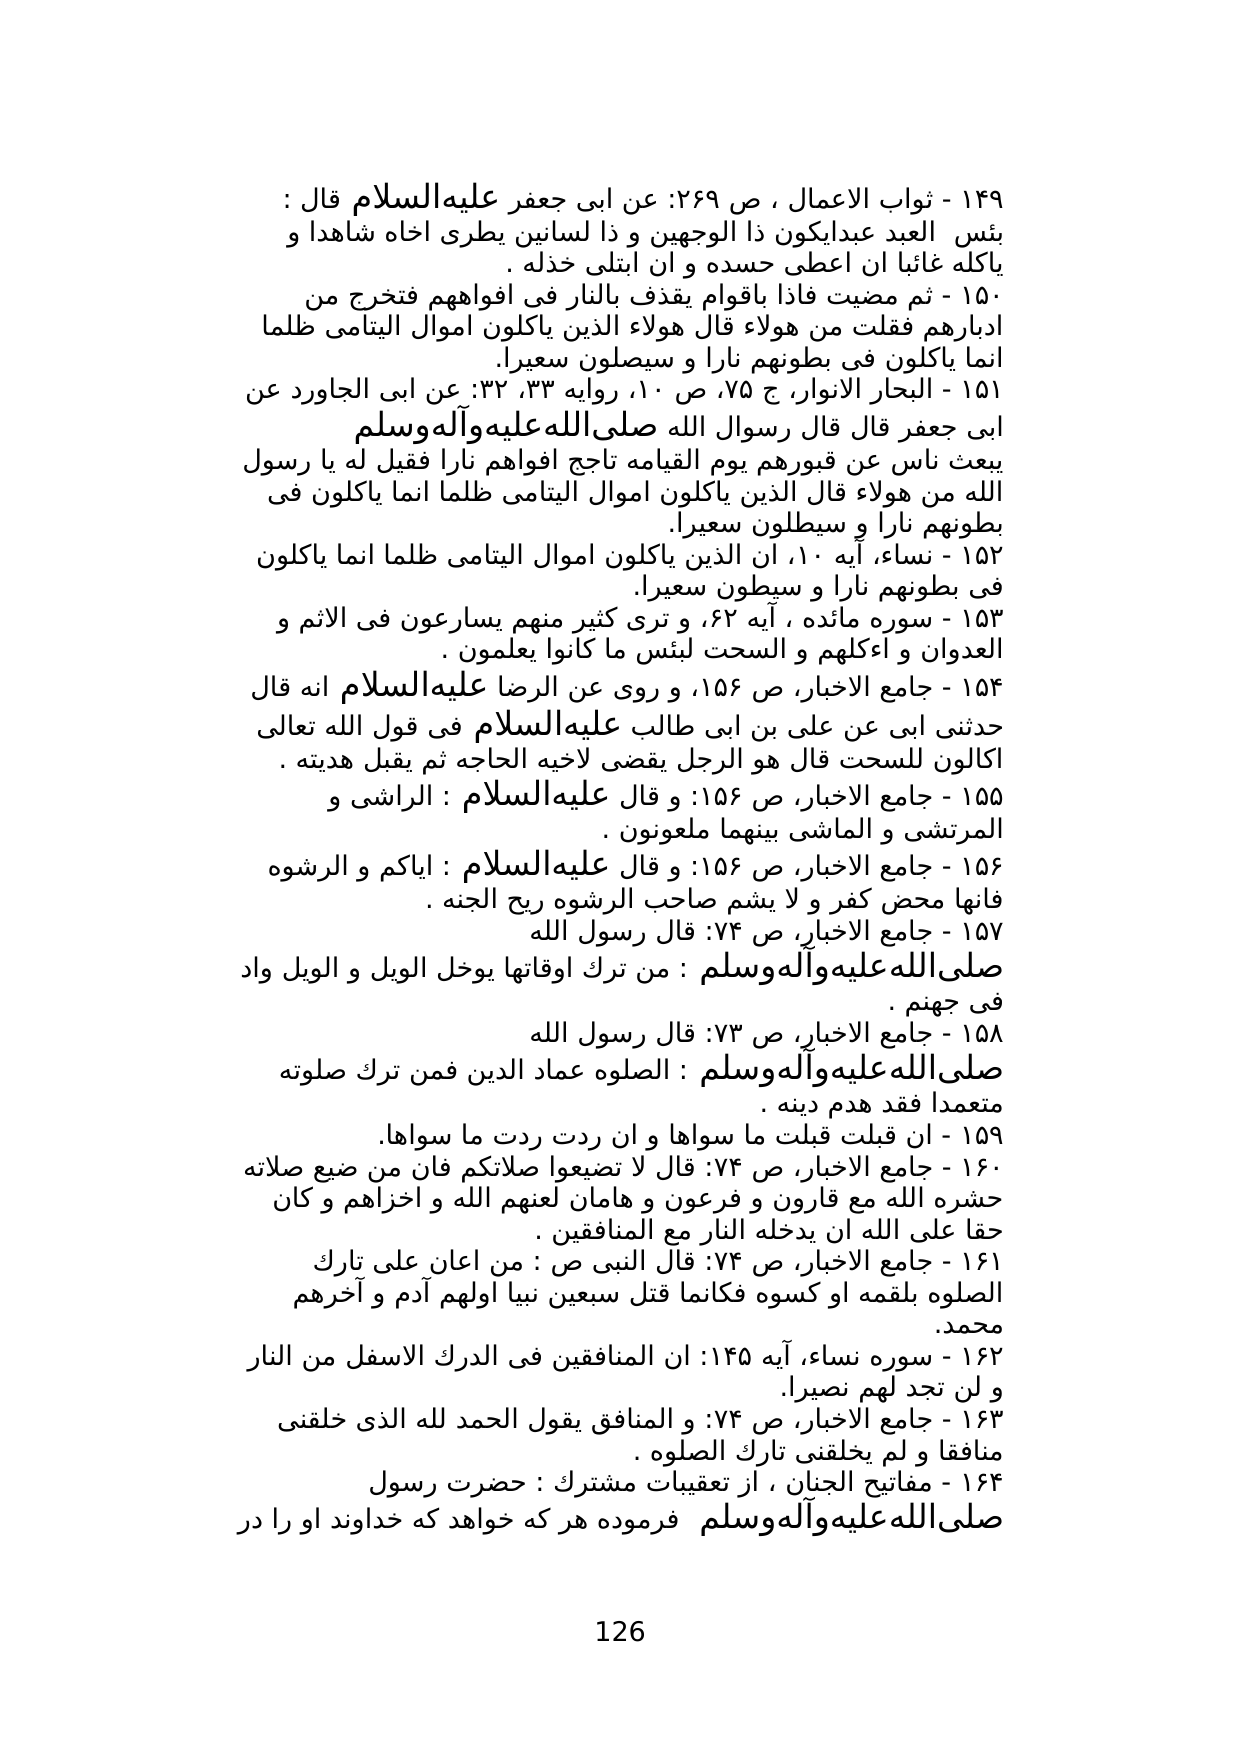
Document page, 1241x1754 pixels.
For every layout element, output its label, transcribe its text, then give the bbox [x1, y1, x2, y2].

text يبعث ناس عن قبورهم يوم القيامه تاجج افواهم نارا فقيل له يا رسول الله من هولاء قال الذين ياكلون اموال اليتامى ظلما انما ياكلون فى بطونهم نارا و سيطلون سعيرا. [236, 444, 1004, 539]
text ۱۶۱ - جامع الاخبار، ص ۷۴: قال النبى ص : من اعان على تارك الصلوه بلقمه او كسوه فكانما قتل سبعين نبيا اولهم آدم و آخرهم محمد. [236, 1246, 1004, 1340]
text ۱۵۵ - جامع الاخبار، ص ۱۵۶: و قال عليه‌السلام : الراشى و المرتشى و الماشى بينهما ملعونون . [236, 774, 1004, 845]
text ۱۵۰ - ثم مضيت فاذا باقوام يقذف بالنار فى افواههم فتخرج من ادبارهم فقلت من هولاء قال هولاء الذين ياكلون اموال اليتامى ظلما انما ياكلون فى بطونهم نارا و سيصلون سعيرا. [236, 279, 1004, 374]
text ۱۵۷ - جامع الاخبار، ص ۷۴: قال رسول الله صلى‌الله‌عليه‌وآله‌وسلم : من ترك اوقاتها يوخل الويل و الويل واد فى جهنم . [236, 915, 1004, 1017]
text ۱۶۳ - جامع الاخبار، ص ۷۴: و المنافق يقول الحمد لله الذى خلقنى منافقا و لم يخلقنى تارك الصلوه . [236, 1403, 1004, 1466]
text ۱۵۶ - جامع الاخبار، ص ۱۵۶: و قال عليه‌السلام : اياكم و الرشوه فانها محض كفر و لا يشم صاحب الرشوه ريح الجنه . [236, 845, 1004, 915]
text ۱۶۲ - سوره نساء، آيه ۱۴۵: ان المنافقين فى الدرك الاسفل من النار و لن تجد لهم نصيرا. [236, 1340, 1004, 1403]
text ۱۴۹ - ثواب الاعمال ، ص ۲۶۹: عن ابى جعفر عليه‌السلام قال : بئس ‍ العبد عبدايكون ذا الوجهين و ذا لسانين يطرى اخاه شاهدا و ياكله غائبا ان اعطى حسده و ان ابتلى خذله . [236, 177, 1004, 279]
text ۱۵۲ - نساء، آيه ۱۰، ان الذين ياكلون اموال اليتامى ظلما انما ياكلون فى بطونهم نارا و سيطون سعيرا. [236, 539, 1004, 602]
text ۱۵۳ - سوره مائده ، آيه ۶۲، و ترى كثير منهم يسارعون فى الاثم و العدوان و اءكلهم و السحت لبئس ما كانوا يعلمون . [236, 602, 1004, 665]
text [236, 1466, 1004, 1537]
text ۱۵۸ - جامع الاخبار، ص ۷۳: قال رسول الله صلى‌الله‌عليه‌وآله‌وسلم : الصلوه عماد الدين فمن ترك صلوته متعمدا فقد هدم دينه . [236, 1017, 1004, 1119]
text ۱۵۹ - ان قبلت قبلت ما سواها و ان ردت ردت ما سواها. [236, 1119, 1004, 1151]
text ۱۵۱ - البحار الانوار، ج ۷۵، ص ۱۰، روايه ۳۳، ۳۲: عن ابى الجاورد عن ابى جعفر قال قال رسوال الله صلى‌الله‌عليه‌وآله‌وسلم [236, 374, 1004, 444]
text ۱۵۴ - جامع الاخبار، ص ۱۵۶، و روى عن الرضا عليه‌السلام انه قال حدثنى ابى عن على بن ابى طالب عليه‌السلام فى قول الله تعالى اكالون للسحت قال هو الرجل يقضى لاخيه الحاجه ثم يقبل هديته . [236, 665, 1004, 774]
text ۱۶۰ - جامع الاخبار، ص ۷۴: قال لا تضيعوا صلاتكم فان من ضيع صلاته حشره الله مع قارون و فرعون و هامان لعنهم الله و اخزاهم و كان حقا على الله ان يدخله النار مع المنافقين . [236, 1151, 1004, 1246]
